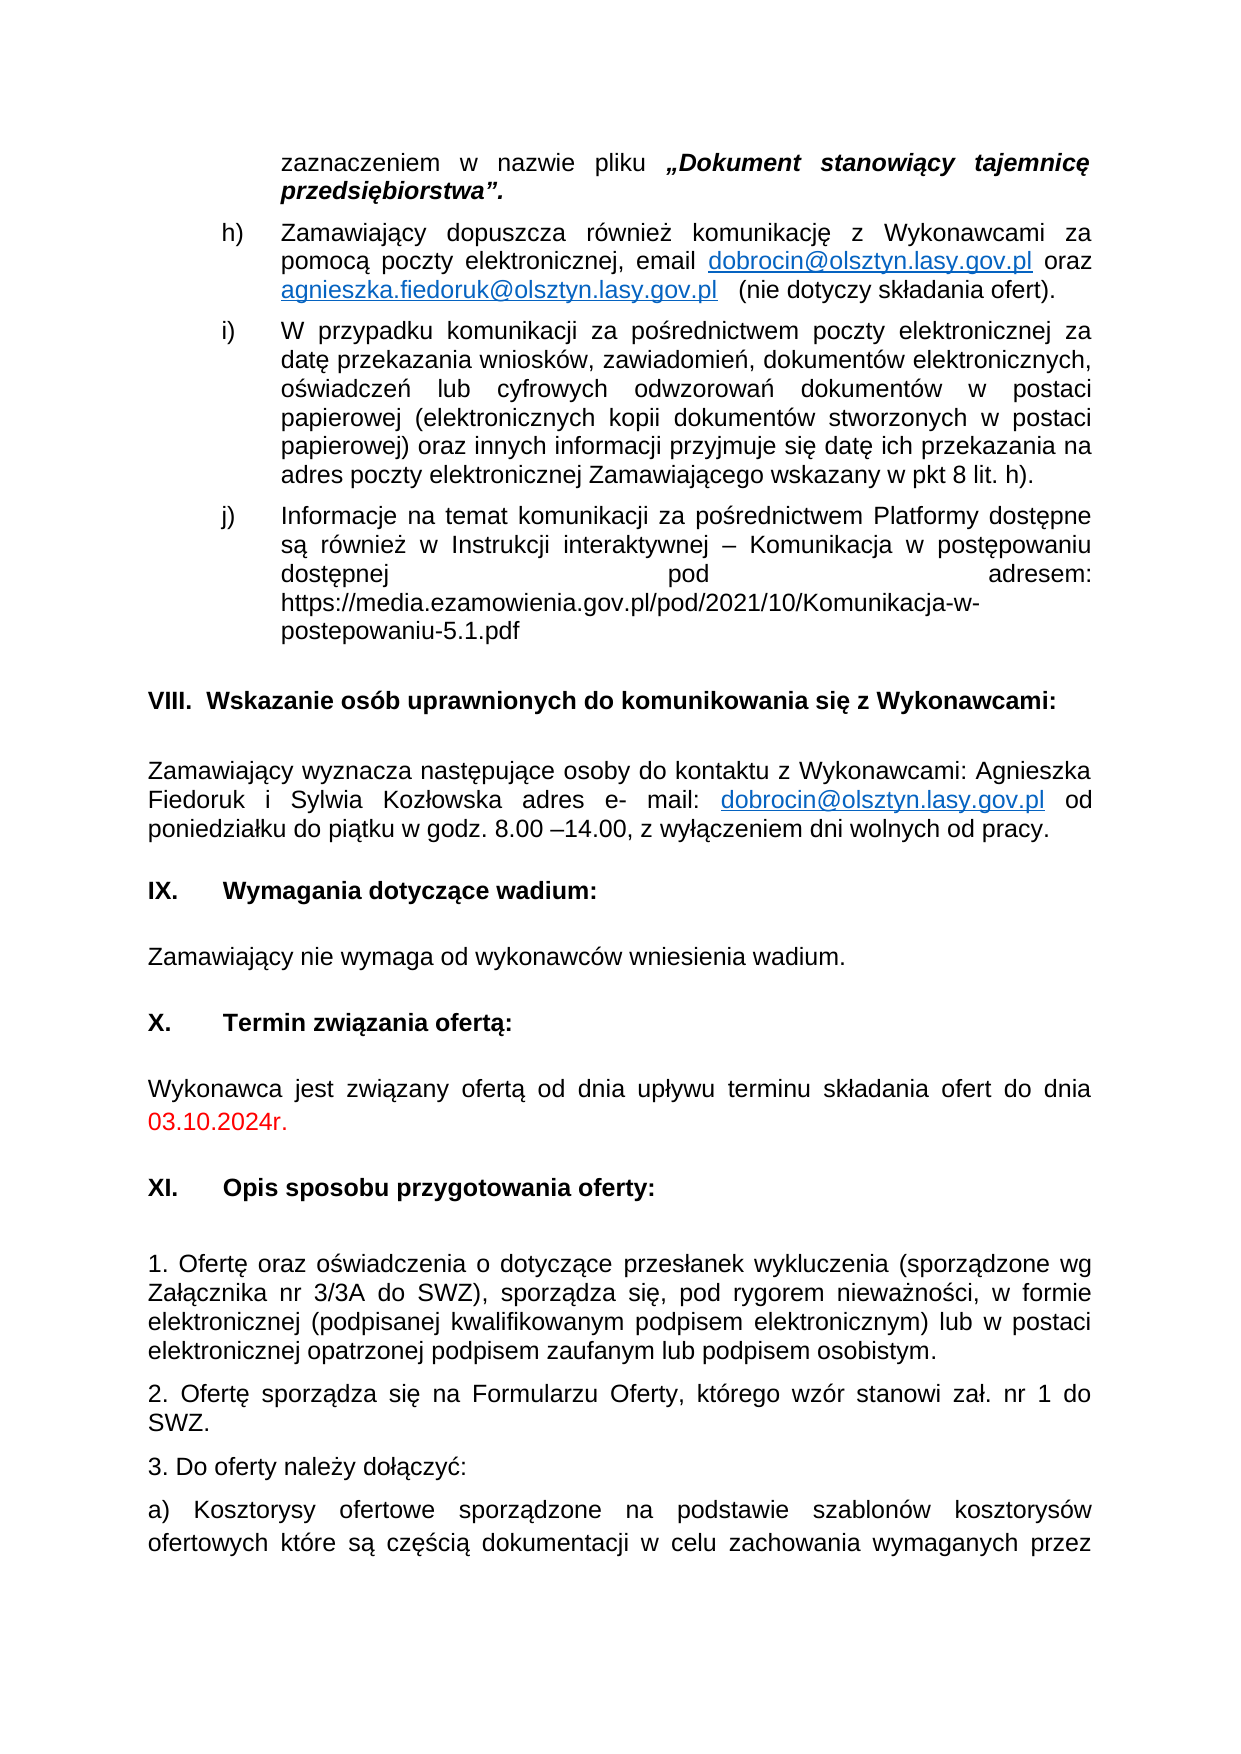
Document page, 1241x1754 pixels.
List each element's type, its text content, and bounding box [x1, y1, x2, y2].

text j) Informacje na temat komunikacji za pośrednictwem Platformy dostępne są również w Instrukcji interaktywnej – Komunikacja w postępowaniu dostępnej pod adresem: https://media.ezamowienia.gov.pl/pod/2021/10/Komunikacja-w-postepowaniu-5.1.pdf [221, 501, 1093, 645]
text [148, 1495, 1093, 1557]
text Wykonawca jest związany ofertą od dnia upływu terminu składania ofert do dnia 03.10.2024r. [148, 1074, 1093, 1136]
list Opis sposobu przygotowania oferty: [148, 1173, 1093, 1202]
text Zamawiający wyznacza następujące osoby do kontaktu z Wykonawcami: Agnieszka Fiedoruk i Sylwia Kozłowska adres e- mail: dobrocin@olsztyn.lasy.gov.pl od poniedziałku do piątku w godz. 8.00 –14.00, z wyłączeniem dni wolnych od pracy. [148, 756, 1093, 843]
subtitle Wymagania dotyczące wadium: [148, 876, 1093, 904]
list Termin związania ofertą: [148, 1008, 1093, 1036]
text VIII. Wskazanie osób uprawnionych do komunikowania się z Wykonawcami: [148, 686, 1093, 715]
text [221, 148, 1093, 205]
subtitle Zamawiający nie wymaga od wykonawców wniesienia wadium. [148, 942, 1093, 970]
text h) Zamawiający dopuszcza również komunikację z Wykonawcami za pomocą poczty elektronicznej, email dobrocin@olsztyn.lasy.gov.pl oraz agnieszka.fiedoruk@olsztyn.lasy.gov.pl (nie dotyczy składania ofert). [221, 218, 1093, 304]
text 3. Do oferty należy dołączyć: [148, 1451, 1093, 1480]
text i) W przypadku komunikacji za pośrednictwem poczty elektronicznej za datę przekazania wniosków, zawiadomień, dokumentów elektronicznych, oświadczeń lub cyfrowych odwzorowań dokumentów w postaci papierowej (elektronicznych kopii dokumentów stworzonych w postaci papierowej) oraz innych informacji przyjmuje się datę ich przekazania na adres poczty elektronicznej Zamawiającego wskazany w pkt 8 lit. h). [221, 316, 1093, 489]
text 1. Ofertę oraz oświadczenia o dotyczące przesłanek wykluczenia (sporządzone wg Załącznika nr 3/3A do SWZ), sporządza się, pod rygorem nieważności, w formie elektronicznej (podpisanej kwalifikowanym podpisem elektronicznym) lub w postaci elektronicznej opatrzonej podpisem zaufanym lub podpisem osobistym. [148, 1249, 1093, 1364]
text 2. Ofertę sporządza się na Formularzu Oferty, którego wzór stanowi zał. nr 1 do SWZ. [148, 1379, 1093, 1437]
